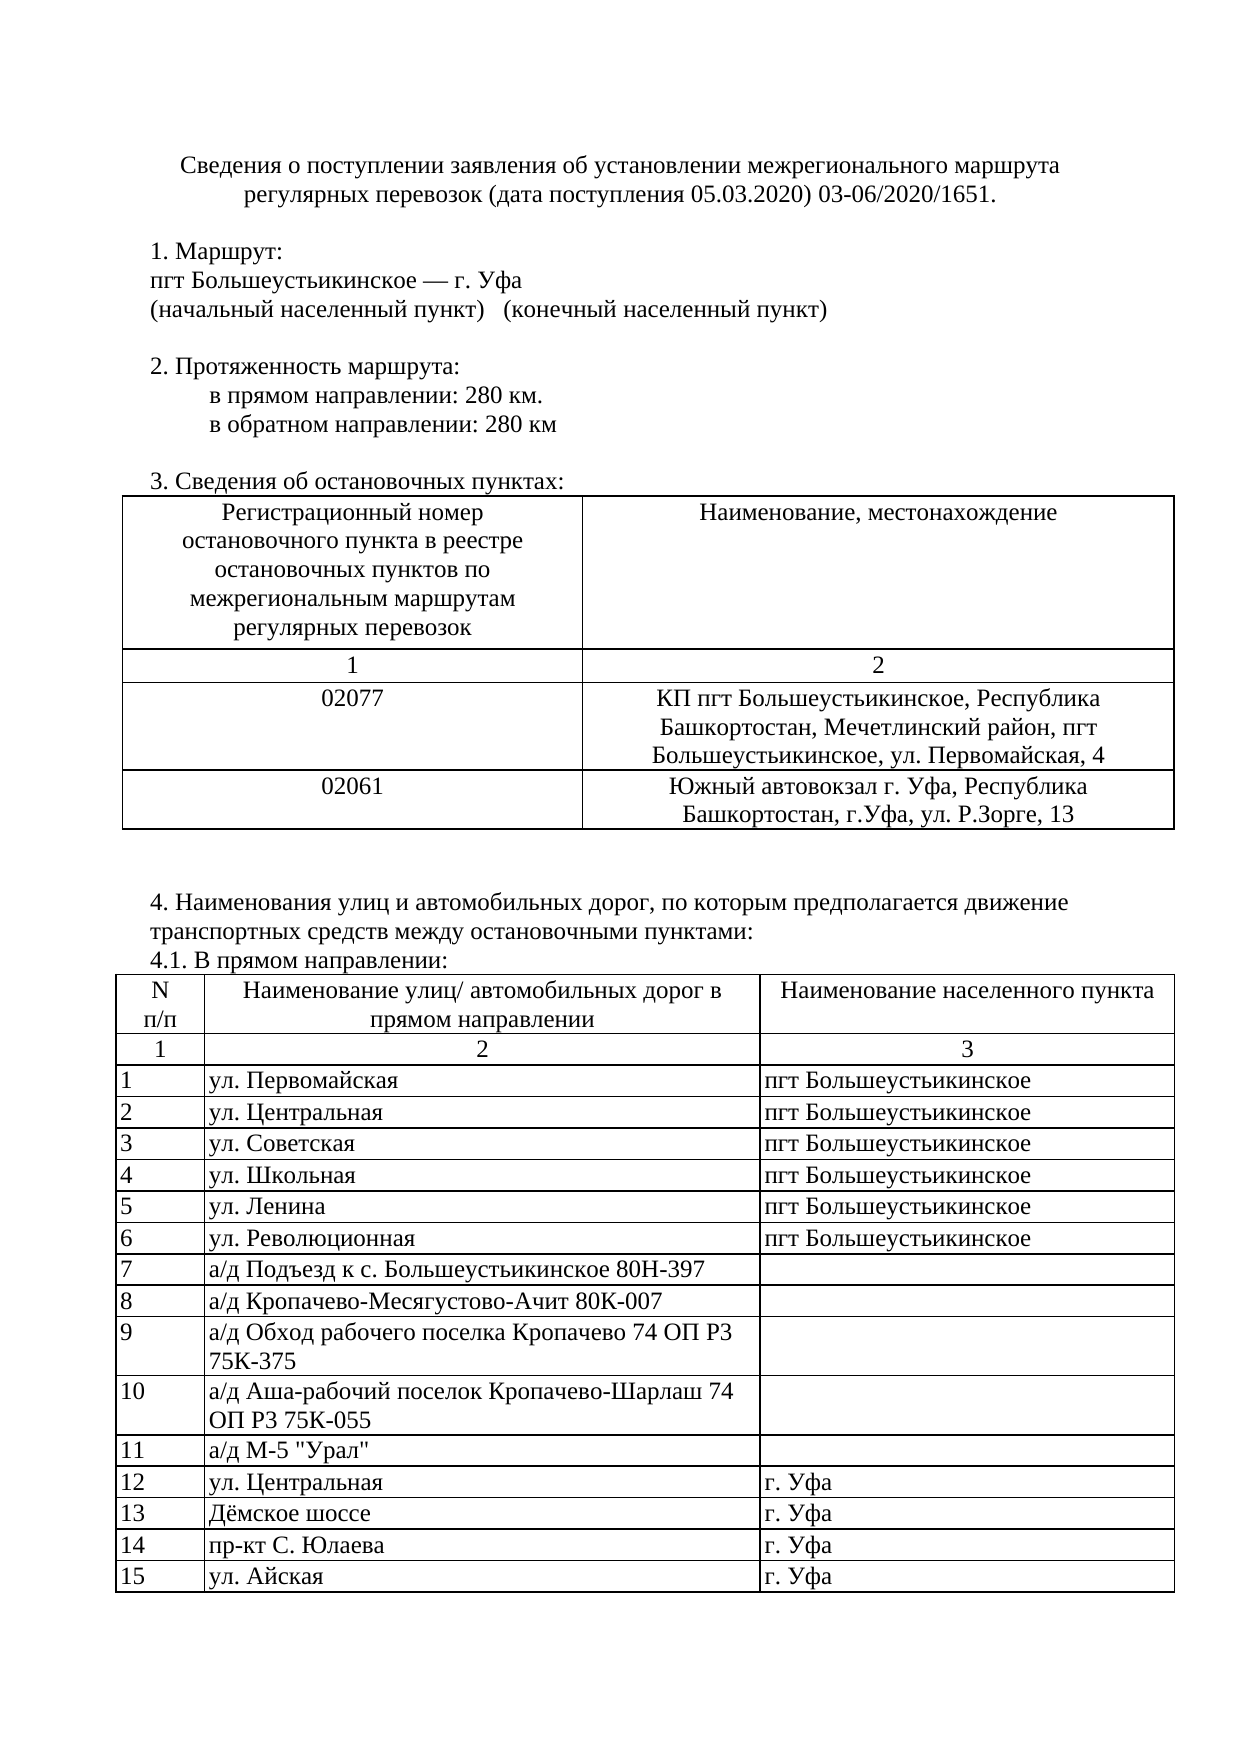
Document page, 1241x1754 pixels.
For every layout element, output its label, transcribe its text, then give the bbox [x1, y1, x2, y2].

table_cell 7 [117, 1255, 204, 1284]
table_cell 12 [117, 1467, 204, 1497]
table_header Наименование улиц/ автомобильных дорог в прямом направлении [205, 975, 759, 1033]
table_cell 02061 [123, 771, 582, 828]
table_cell ул. Центральная [205, 1097, 759, 1127]
table_cell [761, 1317, 1174, 1375]
table_cell 4 [117, 1160, 204, 1190]
table_cell 10 [117, 1376, 204, 1434]
table_cell [761, 1286, 1174, 1316]
table_cell а/д Кропачево-Месягустово-Ачит 80К-007 [205, 1286, 759, 1316]
table_cell Дёмское шоссе [205, 1498, 759, 1528]
table_cell 1 [117, 1066, 204, 1096]
table_header Регистрационный номер остановочного пункта в реестре остановочных пунктов по межрегиональным маршрутам регулярных перевозок [123, 497, 582, 648]
table_cell 9 [117, 1317, 204, 1375]
table_cell 1 [117, 1034, 204, 1064]
table_cell а/д М-5 "Урал" [205, 1436, 759, 1465]
table_header Наименование населенного пункта [761, 975, 1174, 1033]
table_cell [761, 1376, 1174, 1434]
table_cell г. Уфа [761, 1530, 1174, 1560]
text 3. Сведения об остановочных пунктах: [150, 466, 1090, 495]
table_cell ул. Революционная [205, 1223, 759, 1253]
table_cell ул. Советская [205, 1129, 759, 1158]
text (начальный населенный пункт) (конечный населенный пункт) [150, 294, 1090, 322]
table_cell ул. Айская [205, 1561, 759, 1591]
text 1. Маршрут: [150, 236, 1090, 265]
text в прямом направлении: 280 км. [150, 380, 1090, 409]
table_cell 14 [117, 1530, 204, 1560]
table_cell пгт Большеустьикинское [761, 1160, 1174, 1190]
table_cell пгт Большеустьикинское [761, 1066, 1174, 1096]
table_cell г. Уфа [761, 1561, 1174, 1591]
table_cell ул. Центральная [205, 1467, 759, 1497]
table_cell а/д Аша-рабочий поселок Кропачево-Шарлаш 74 ОП Р3 75К-055 [205, 1376, 759, 1434]
table_cell 11 [117, 1436, 204, 1465]
text 2. Протяженность маршрута: [150, 351, 1090, 380]
table_cell 6 [117, 1223, 204, 1253]
table_cell пгт Большеустьикинское [761, 1097, 1174, 1127]
table_cell 5 [117, 1192, 204, 1221]
table_cell 2 [117, 1097, 204, 1127]
table_cell пгт Большеустьикинское [761, 1223, 1174, 1253]
table_cell пгт Большеустьикинское [761, 1129, 1174, 1158]
table_cell 02077 [123, 683, 582, 769]
table_header Наименование, местонахождение [583, 497, 1173, 648]
table_cell [761, 1436, 1174, 1465]
table_header N п/п [117, 975, 204, 1033]
table_cell 13 [117, 1498, 204, 1528]
text пгт Большеустьикинское — г. Уфа [150, 265, 1090, 294]
table_cell г. Уфа [761, 1498, 1174, 1528]
table_cell г. Уфа [761, 1467, 1174, 1497]
table_cell ул. Первомайская [205, 1066, 759, 1096]
text в обратном направлении: 280 км [150, 409, 1090, 437]
table_cell 3 [117, 1129, 204, 1158]
text 4.1. В прямом направлении: [150, 945, 1090, 973]
text 4. Наименования улиц и автомобильных дорог, по которым предполагается движение транспортных средств между остановочными пунктами: [150, 887, 1090, 945]
table_cell пр-кт С. Юлаева [205, 1530, 759, 1560]
table_cell Южный автовокзал г. Уфа, Республика Башкортостан, г.Уфа, ул. Р.Зорге, 13 [583, 771, 1173, 828]
table_cell 3 [761, 1034, 1174, 1064]
table_cell ул. Школьная [205, 1160, 759, 1190]
text Сведения о поступлении заявления об установлении межрегионального маршрута регулярных перевозок (дата поступления 05.03.2020) 03-06/2020/1651. [150, 150, 1090, 207]
table_cell КП пгт Большеустьикинское, Республика Башкортостан, Мечетлинский район, пгт Большеустьикинское, ул. Первомайская, 4 [583, 683, 1173, 769]
table_cell 15 [117, 1561, 204, 1591]
table_cell пгт Большеустьикинское [761, 1192, 1174, 1221]
table_cell 1 [123, 650, 582, 681]
table_cell а/д Обход рабочего поселка Кропачево 74 ОП Р3 75К-375 [205, 1317, 759, 1375]
table_cell а/д Подъезд к с. Большеустьикинское 80Н-397 [205, 1255, 759, 1284]
table_cell 2 [205, 1034, 759, 1064]
table_cell [761, 1255, 1174, 1284]
table_cell 2 [583, 650, 1173, 681]
table_cell ул. Ленина [205, 1192, 759, 1221]
table_cell 8 [117, 1286, 204, 1316]
